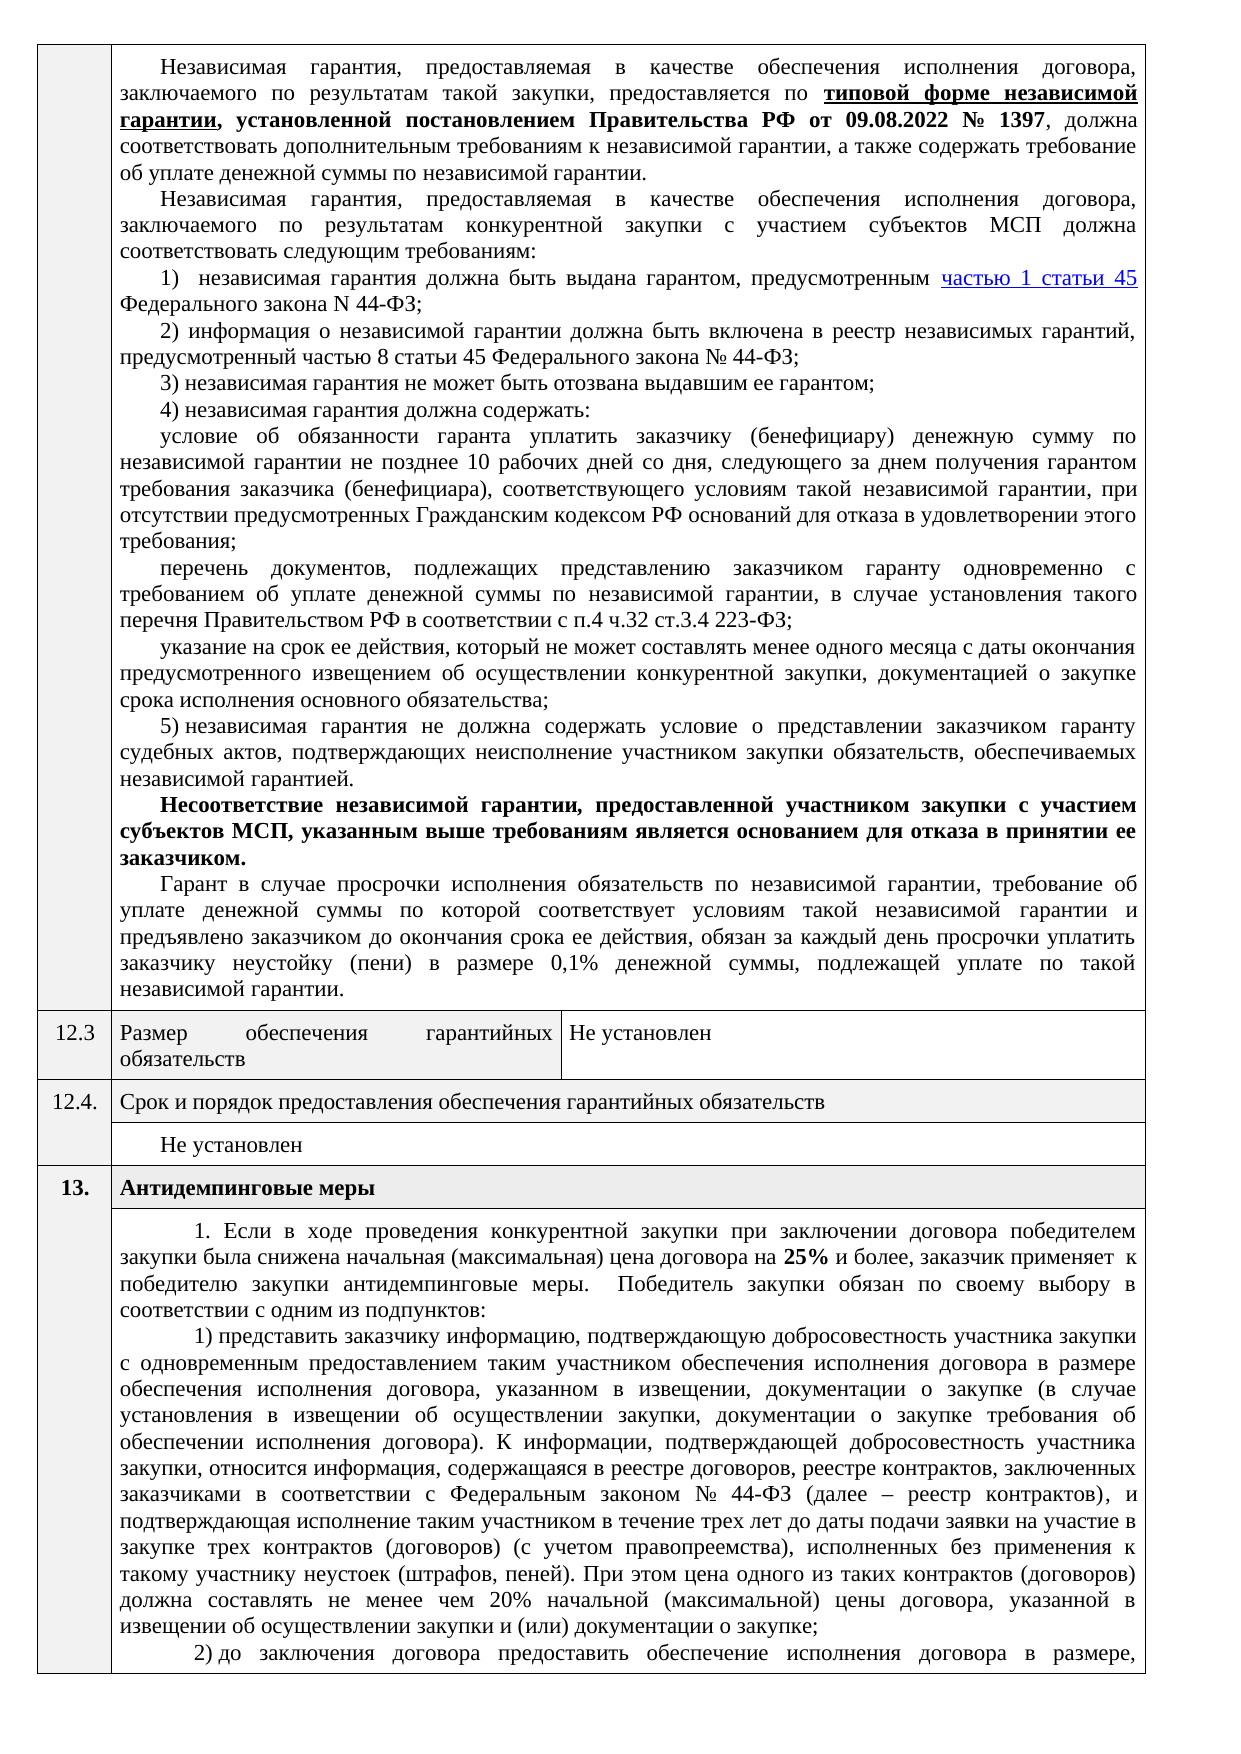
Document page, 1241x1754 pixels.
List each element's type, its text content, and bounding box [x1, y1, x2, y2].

table_cell Не установлен [112, 1123, 1145, 1165]
table_cell 12.4. [38, 1080, 111, 1165]
table_cell Не установлен [562, 1011, 1145, 1079]
table_cell 13. [38, 1166, 111, 1673]
table_cell Срок и порядок предоставления обеспечения гарантийных обязательств [112, 1080, 1145, 1122]
table_cell 12.3 [38, 1011, 111, 1079]
table_cell Антидемпинговые меры [112, 1166, 1145, 1208]
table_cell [112, 45, 1145, 1010]
table_cell Размер обеспечения гарантийных обязательств [112, 1011, 561, 1079]
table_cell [112, 1209, 1145, 1673]
